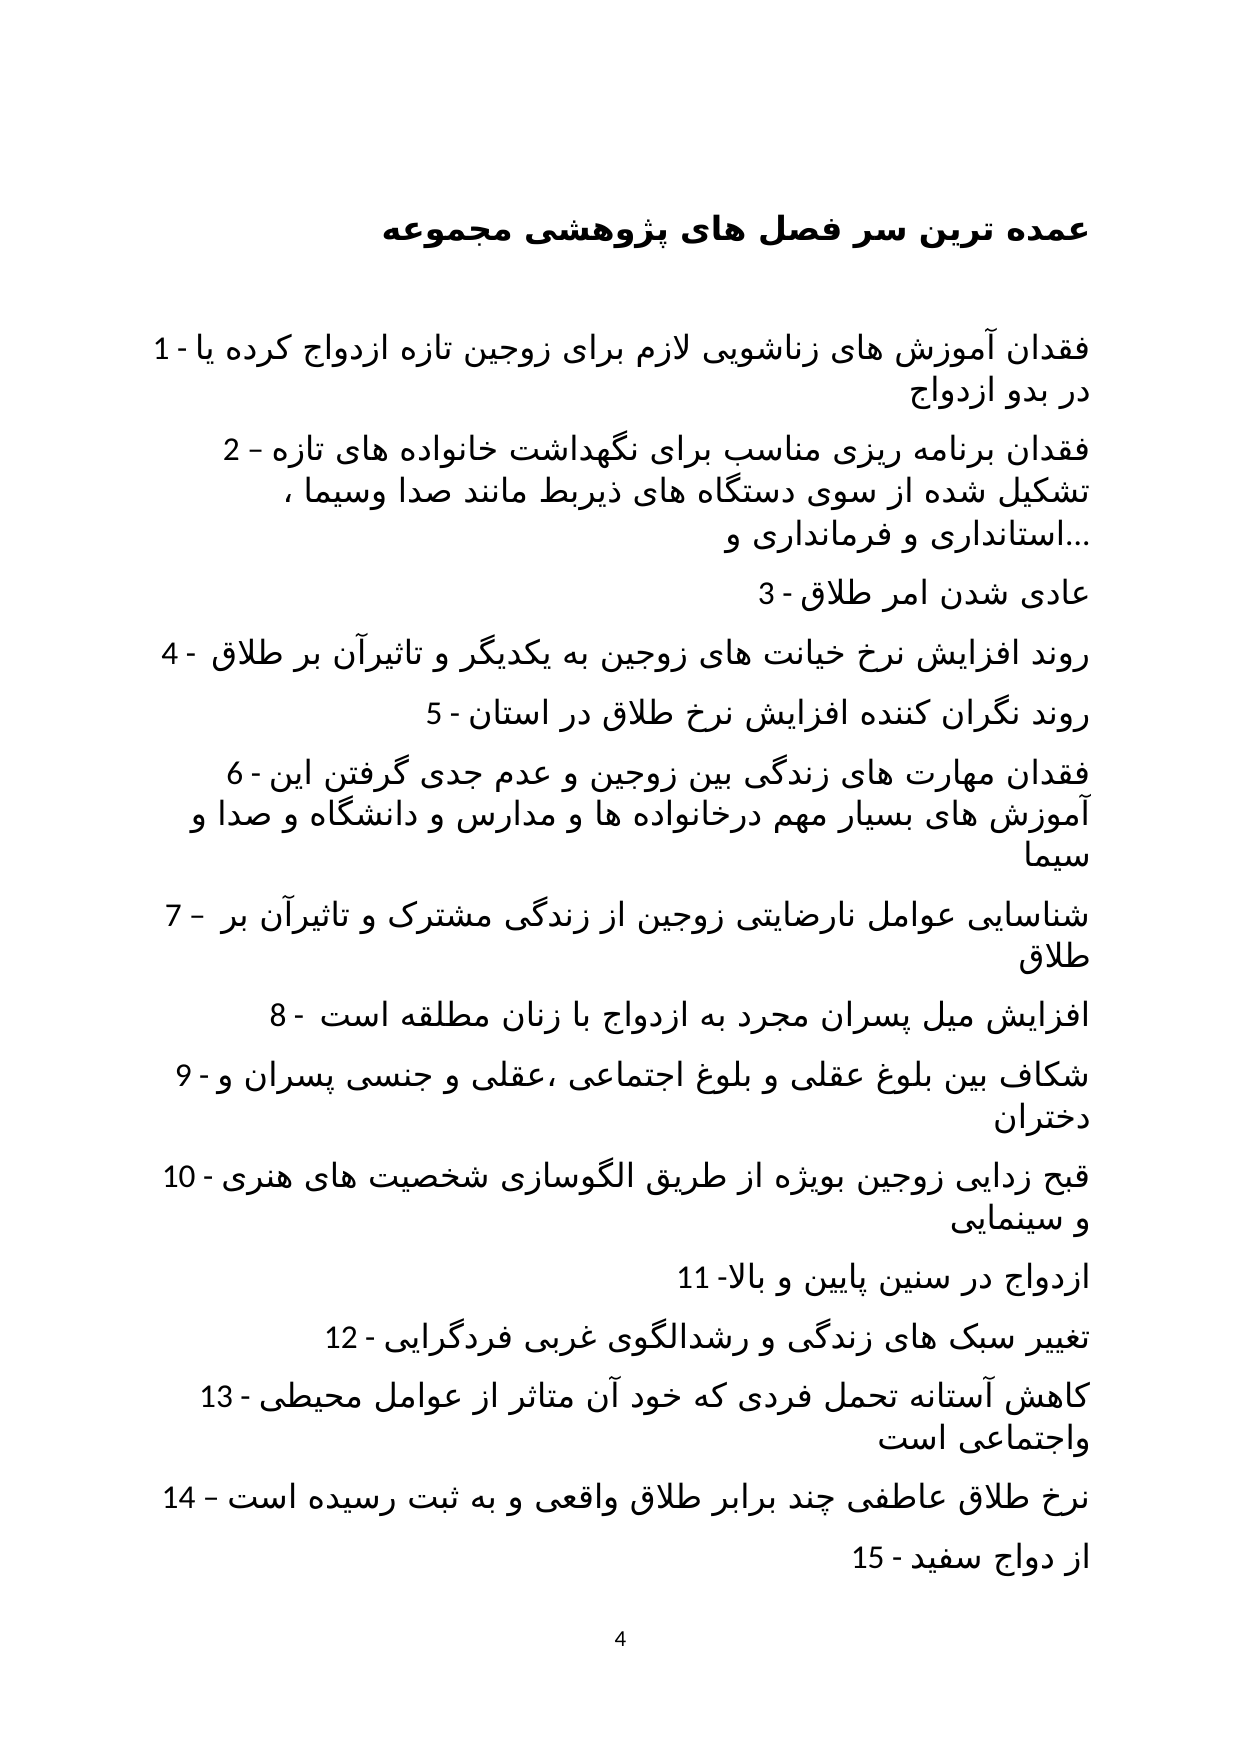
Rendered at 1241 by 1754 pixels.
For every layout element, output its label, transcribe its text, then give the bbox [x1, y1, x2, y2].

text 11 -ازدواج در سنین پایین و بالا [150, 1256, 1090, 1297]
text 3 - عادی شدن امر طلاق [150, 572, 1090, 613]
text 2 – فقدان برنامه ریزی مناسب برای نگهداشت خانواده های تازه تشکیل شده از سوی دستگاه های ذیربط مانند صدا وسیما ، استانداری و فرمانداری و... [150, 428, 1090, 553]
text عمده ترین سر فصل های پژوهشی مجموعه [150, 210, 1090, 249]
text 12 - تغییر سبک های زندگی و رشدالگوی غربی فردگرایی [150, 1316, 1090, 1356]
text 7 – شناسایی عوامل نارضایتی زوجین از زندگی مشترک و تاثیرآن بر طلاق [150, 894, 1090, 976]
text 9 - شکاف بین بلوغ عقلی و بلوغ اجتماعی ،عقلی و جنسی پسران و دختران [150, 1054, 1090, 1136]
text 4 - روند افزایش نرخ خیانت های زوجین به یکدیگر و تاثیرآن بر طلاق [150, 632, 1090, 673]
text 1 - فقدان آموزش های زناشویی لازم برای زوجین تازه ازدواج کرده یا در بدو ازدواج [150, 327, 1090, 409]
text 5 - روند نگران کننده افزایش نرخ طلاق در استان [150, 692, 1090, 733]
text 6 - فقدان مهارت های زندگی بین زوجین و عدم جدی گرفتن این آموزش های بسیار مهم درخانواده ها و مدارس و دانشگاه و صدا و سیما [150, 752, 1090, 875]
text 14 – نرخ طلاق عاطفی چند برابر طلاق واقعی و به ثبت رسیده است [150, 1476, 1090, 1517]
text 13 - کاهش آستانه تحمل فردی که خود آن متاثر از عوامل محیطی واجتماعی است [150, 1376, 1090, 1457]
text 10 - قبح زدایی زوجین بویژه از طریق الگوسازی شخصیت های هنری و سینمایی [150, 1155, 1090, 1237]
text 8 - افزایش میل پسران مجرد به ازدواج با زنان مطلقه است [150, 994, 1090, 1035]
text 15 - از دواج سفید [150, 1536, 1090, 1577]
